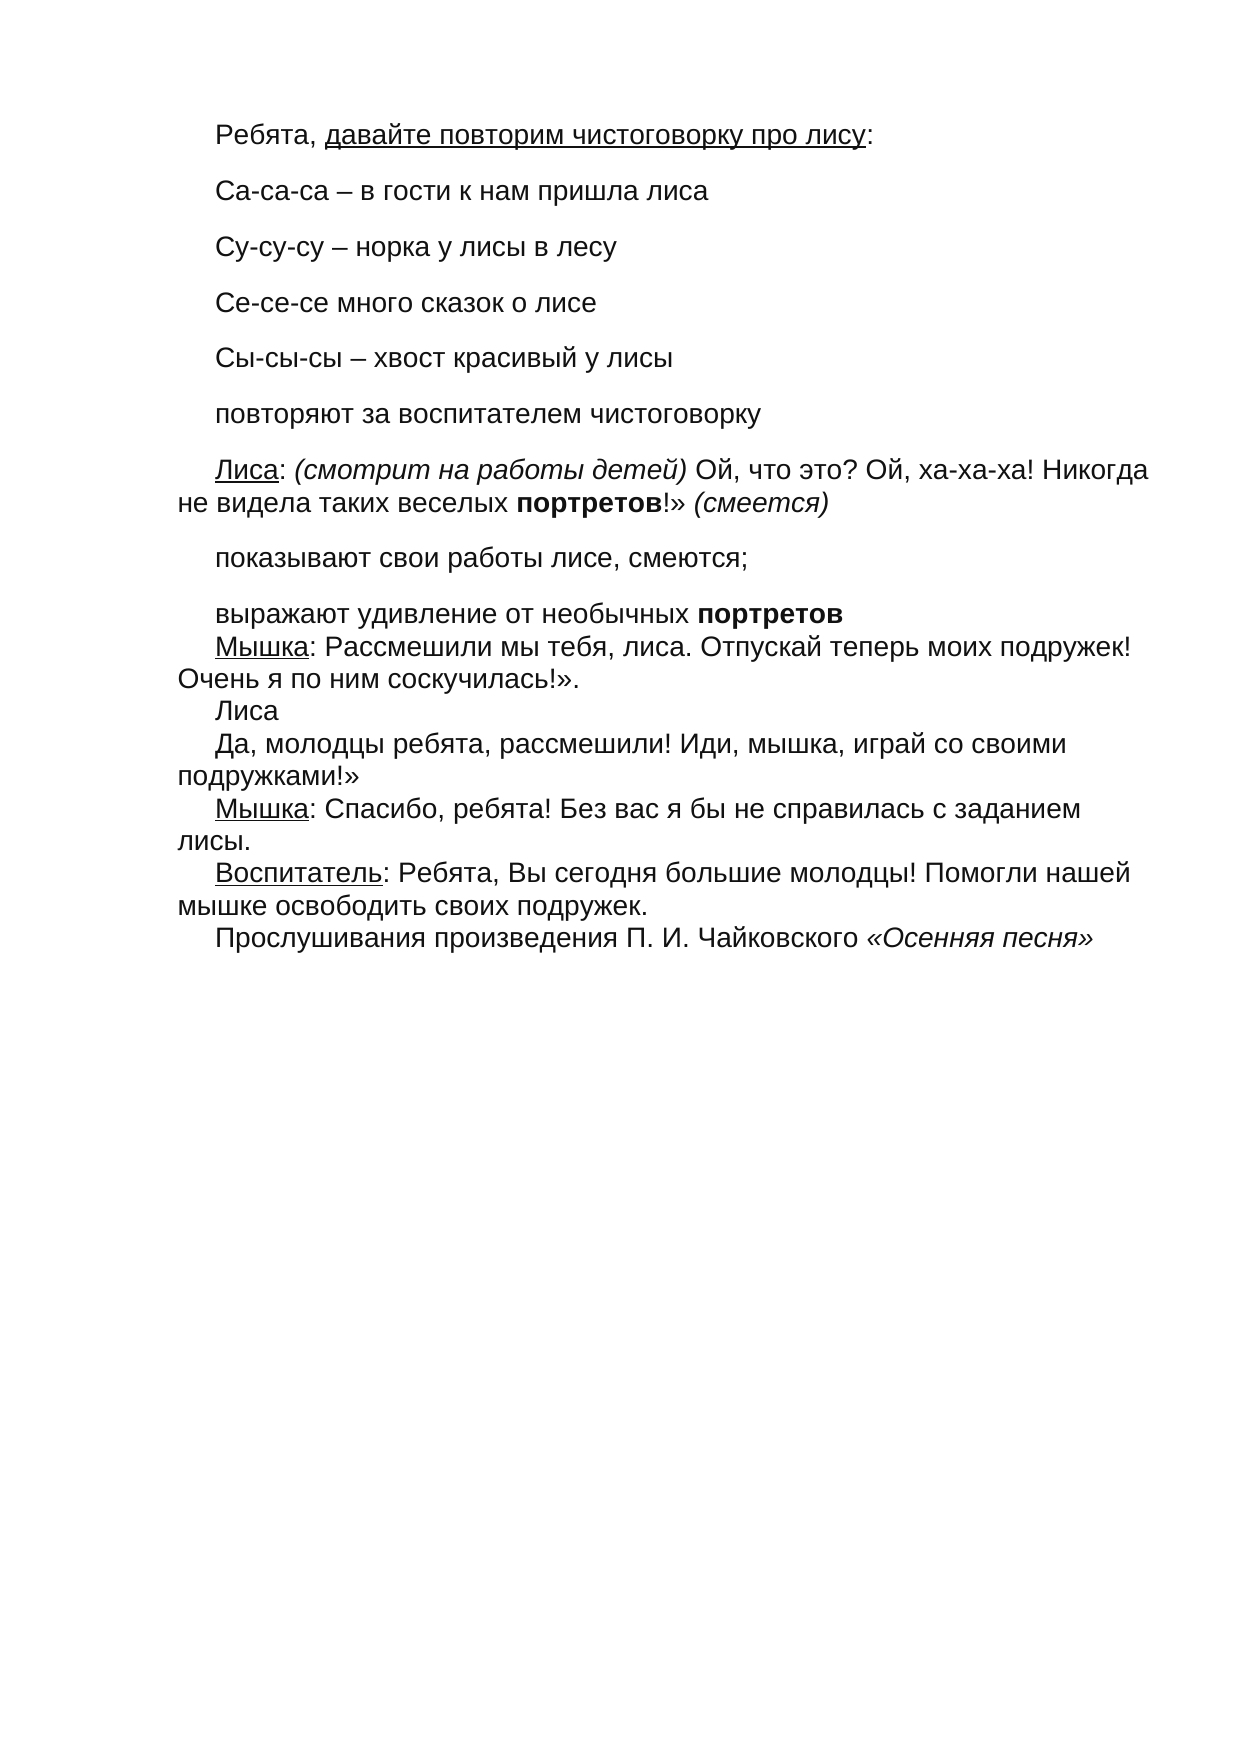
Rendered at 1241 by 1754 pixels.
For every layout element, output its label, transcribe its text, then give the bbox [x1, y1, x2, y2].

text Да, молодцы ребята, рассмешили! Иди, мышка, играй со своими подружками!» [177, 727, 1152, 792]
text Прослушивания произведения П. И. Чайковского «Осенняя песня» [177, 921, 1152, 953]
text Лиса: (смотрит на работы детей) Ой, что это? Ой, ха-ха-ха! Никогда не видела таких веселых портретов!» (смеется) [177, 453, 1152, 518]
text Ребята, давайте повторим чистоговорку про лису: [177, 118, 1152, 151]
text Мышка: Спасибо, ребята! Без вас я бы не справилась с заданием лисы. [177, 792, 1152, 856]
text Се-се-се много сказок о лисе [177, 286, 1152, 318]
text Су-су-су – норка у лисы в лесу [177, 230, 1152, 262]
text Воспитатель: Ребята, Вы сегодня большие молодцы! Помогли нашей мышке освободить своих подружек. [177, 856, 1152, 921]
text показывают свои работы лисе, смеются; [177, 541, 1152, 574]
text Лиса [177, 694, 1152, 727]
text Са-са-са – в гости к нам пришла лиса [177, 174, 1152, 206]
text выражают удивление от необычных портретов [177, 597, 1152, 629]
text Мышка: Рассмешили мы тебя, лиса. Отпускай теперь моих подружек! Очень я по ним соскучилась!». [177, 629, 1152, 694]
text повторяют за воспитателем чистоговорку [177, 397, 1152, 430]
text Сы-сы-сы – хвост красивый у лисы [177, 341, 1152, 374]
